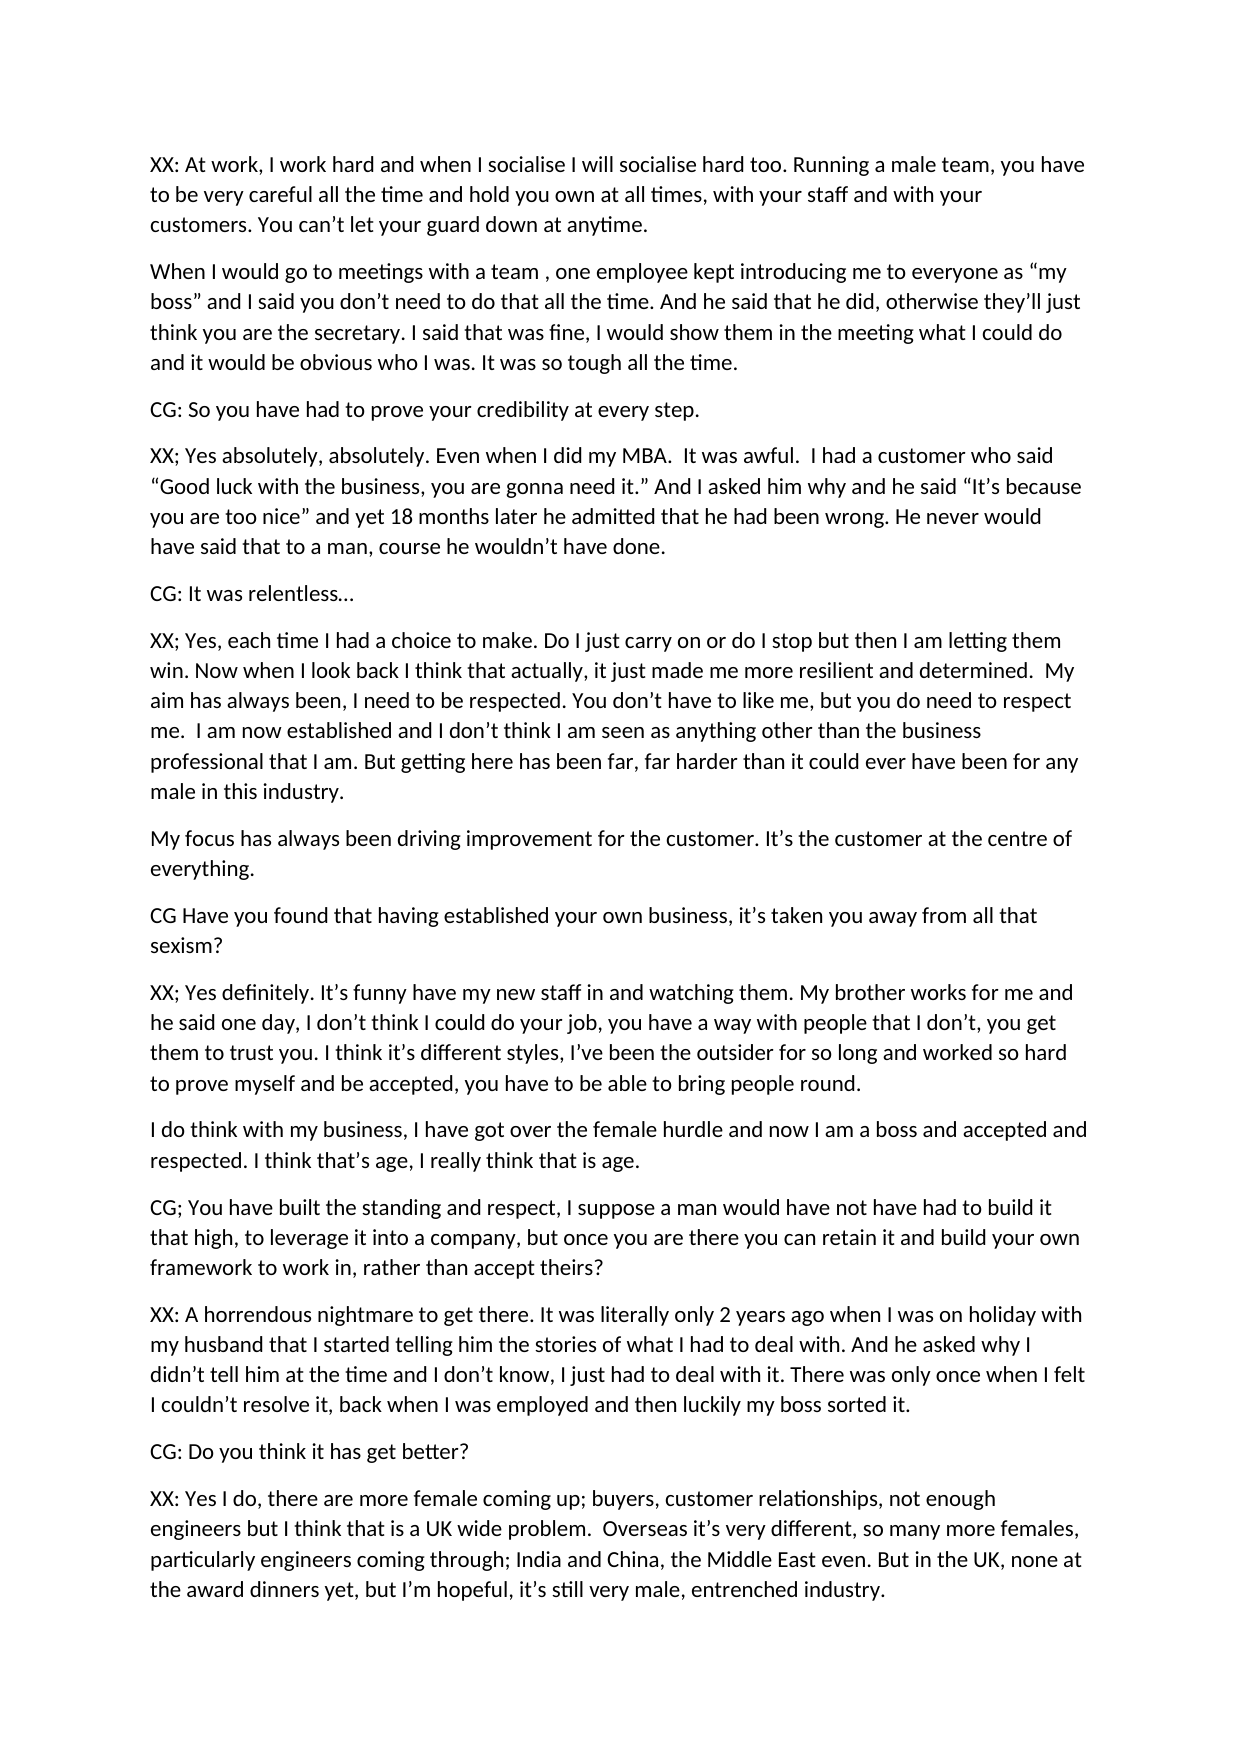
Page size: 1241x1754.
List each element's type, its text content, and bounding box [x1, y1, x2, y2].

text XX; Yes absolutely, absolutely. Even when I did my MBA. It was awful. I had a customer who said “Good luck with the business, you are gonna need it.” And I asked him why and he said “It’s because you are too nice” and yet 18 months later he admitted that he had been wrong. He never would have said that to a man, course he wouldn’t have done. [150, 442, 1090, 560]
text CG Have you found that having established your own business, it’s taken you away from all that sexism? [150, 901, 1090, 959]
text XX: At work, I work hard and when I socialise I will socialise hard too. Running a male team, you have to be very careful all the time and hold you own at all times, with your staff and with your customers. You can’t let your guard down at anytime. [150, 150, 1090, 238]
text CG: It was relentless… [150, 579, 1090, 607]
text CG; You have built the standing and respect, I suppose a man would have not have had to build it that high, to leverage it into a company, but once you are there you can retain it and build your own framework to work in, rather than accept theirs? [150, 1193, 1090, 1281]
text XX; Yes, each time I had a choice to make. Do I just carry on or do I stop but then I am letting them win. Now when I look back I think that actually, it just made me more resilient and determined. My aim has always been, I need to be respected. You don’t have to like me, but you do need to respect me. I am now established and I don’t think I am seen as anything other than the business professional that I am. But getting here has been far, far harder than it could ever have been for any male in this industry. [150, 626, 1090, 805]
text CG: Do you think it has get better? [150, 1437, 1090, 1466]
text XX: Yes I do, there are more female coming up; buyers, customer relationships, not enough engineers but I think that is a UK wide problem. Overseas it’s very different, so many more females, particularly engineers coming through; India and China, the Middle East even. But in the UK, none at the award dinners yet, but I’m hopeful, it’s still very male, entrenched industry. [150, 1484, 1090, 1603]
text I do think with my business, I have got over the female hurdle and now I am a boss and accepted and respected. I think that’s age, I really think that is age. [150, 1116, 1090, 1174]
text XX; Yes definitely. It’s funny have my new staff in and watching them. My brother works for me and he said one day, I don’t think I could do your job, you have a way with people that I don’t, you get them to trust you. I think it’s different styles, I’ve been the outsider for so long and worked so hard to prove myself and be accepted, you have to be able to bring people round. [150, 978, 1090, 1097]
text XX: A horrendous nightmare to get there. It was literally only 2 years ago when I was on holiday with my husband that I started telling him the stories of what I had to deal with. And he asked why I didn’t tell him at the time and I don’t know, I just had to deal with it. There was only once when I felt I couldn’t resolve it, back when I was employed and then luckily my boss sorted it. [150, 1300, 1090, 1419]
text CG: So you have had to prove your credibility at every step. [150, 395, 1090, 423]
text My focus has always been driving improvement for the customer. It’s the customer at the centre of everything. [150, 824, 1090, 882]
text When I would go to meetings with a team , one employee kept introducing me to everyone as “my boss” and I said you don’t need to do that all the time. And he said that he did, otherwise they’ll just think you are the secretary. I said that was fine, I would show them in the meeting what I could do and it would be obvious who I was. It was so tough all the time. [150, 257, 1090, 376]
